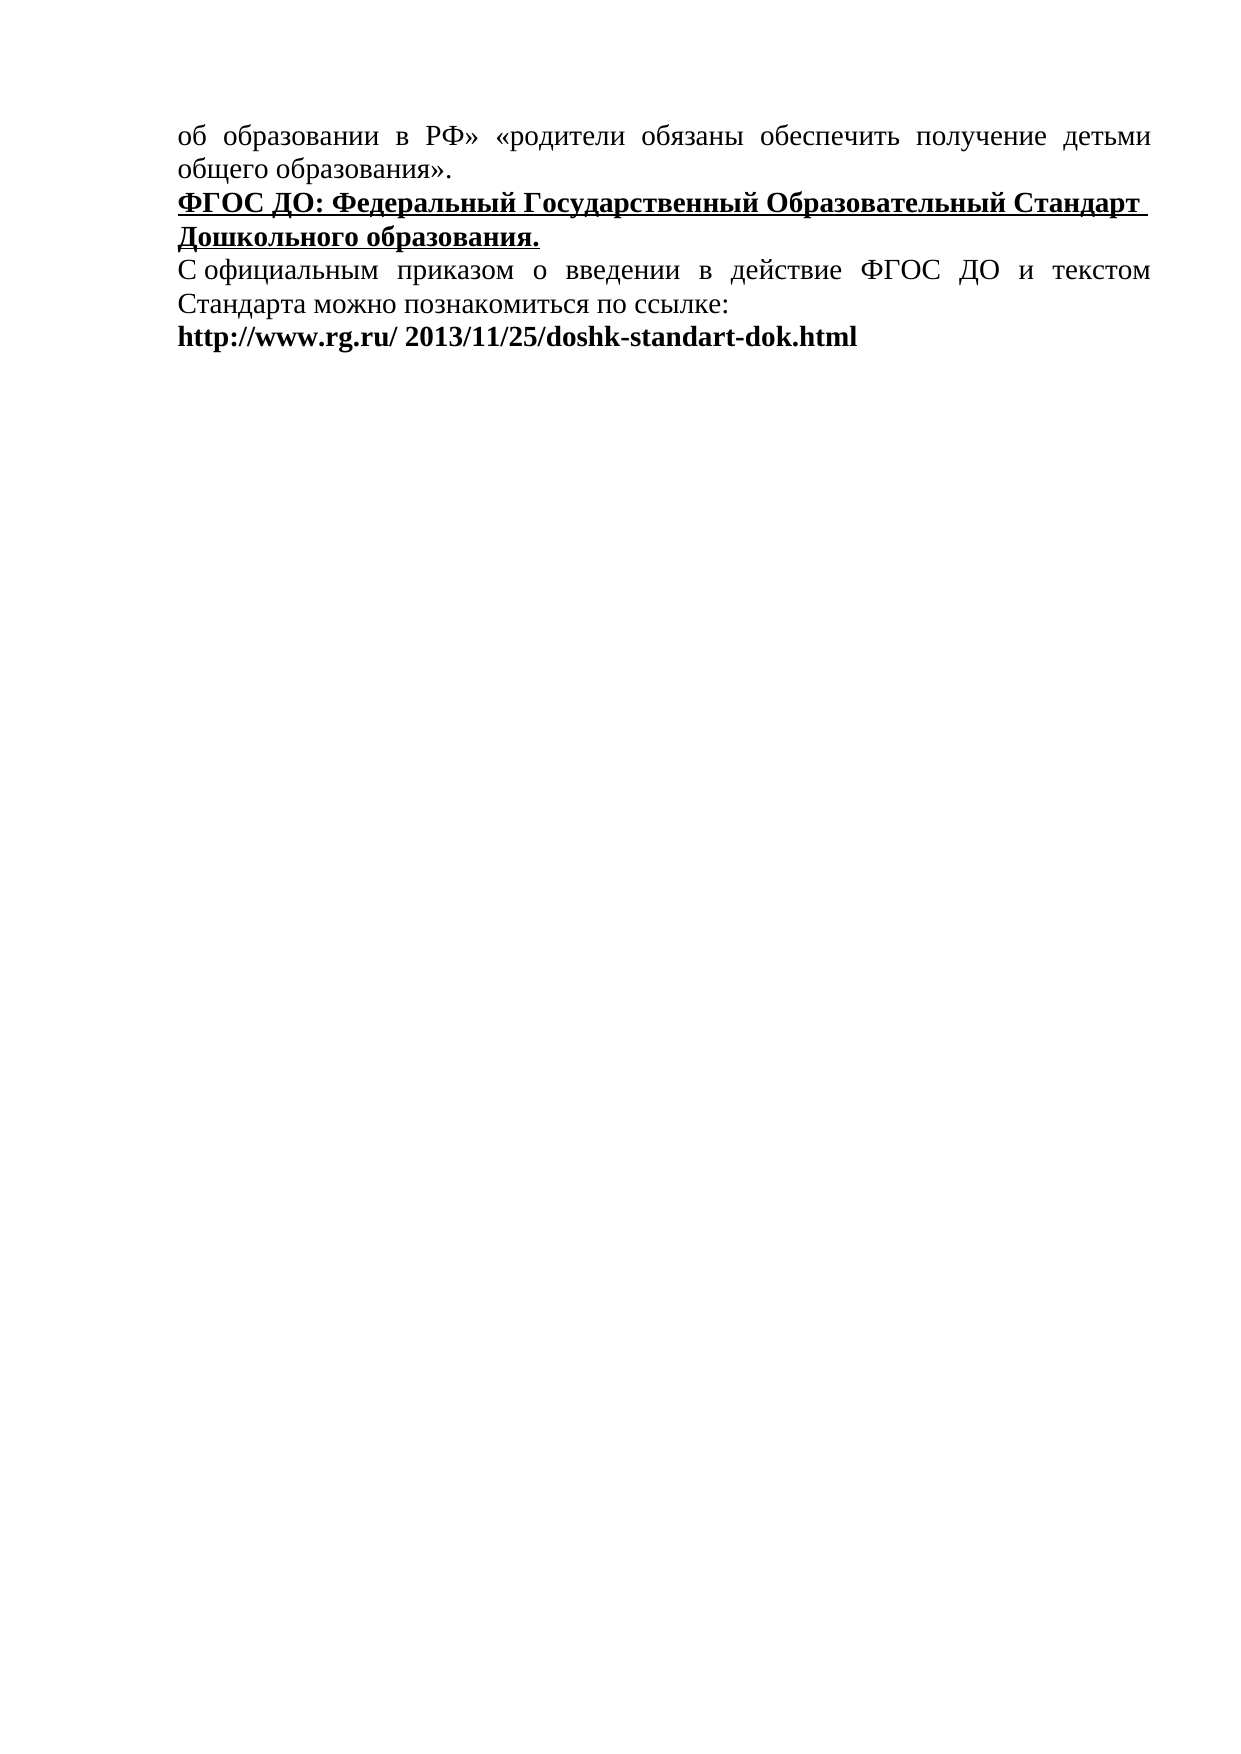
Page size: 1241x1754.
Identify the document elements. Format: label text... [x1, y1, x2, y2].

text С официальным приказом о введении в действие ФГОС ДО и текстом Стандарта можно познакомиться по ссылке: [177, 252, 1152, 319]
text http://www.rg.ru/ 2013/11/25/doshk-standart-dok.html [177, 319, 1152, 353]
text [177, 118, 1152, 185]
text ФГОС ДО: Федеральный Государственный Образовательный Стандарт Дошкольного образования. [177, 185, 1152, 252]
